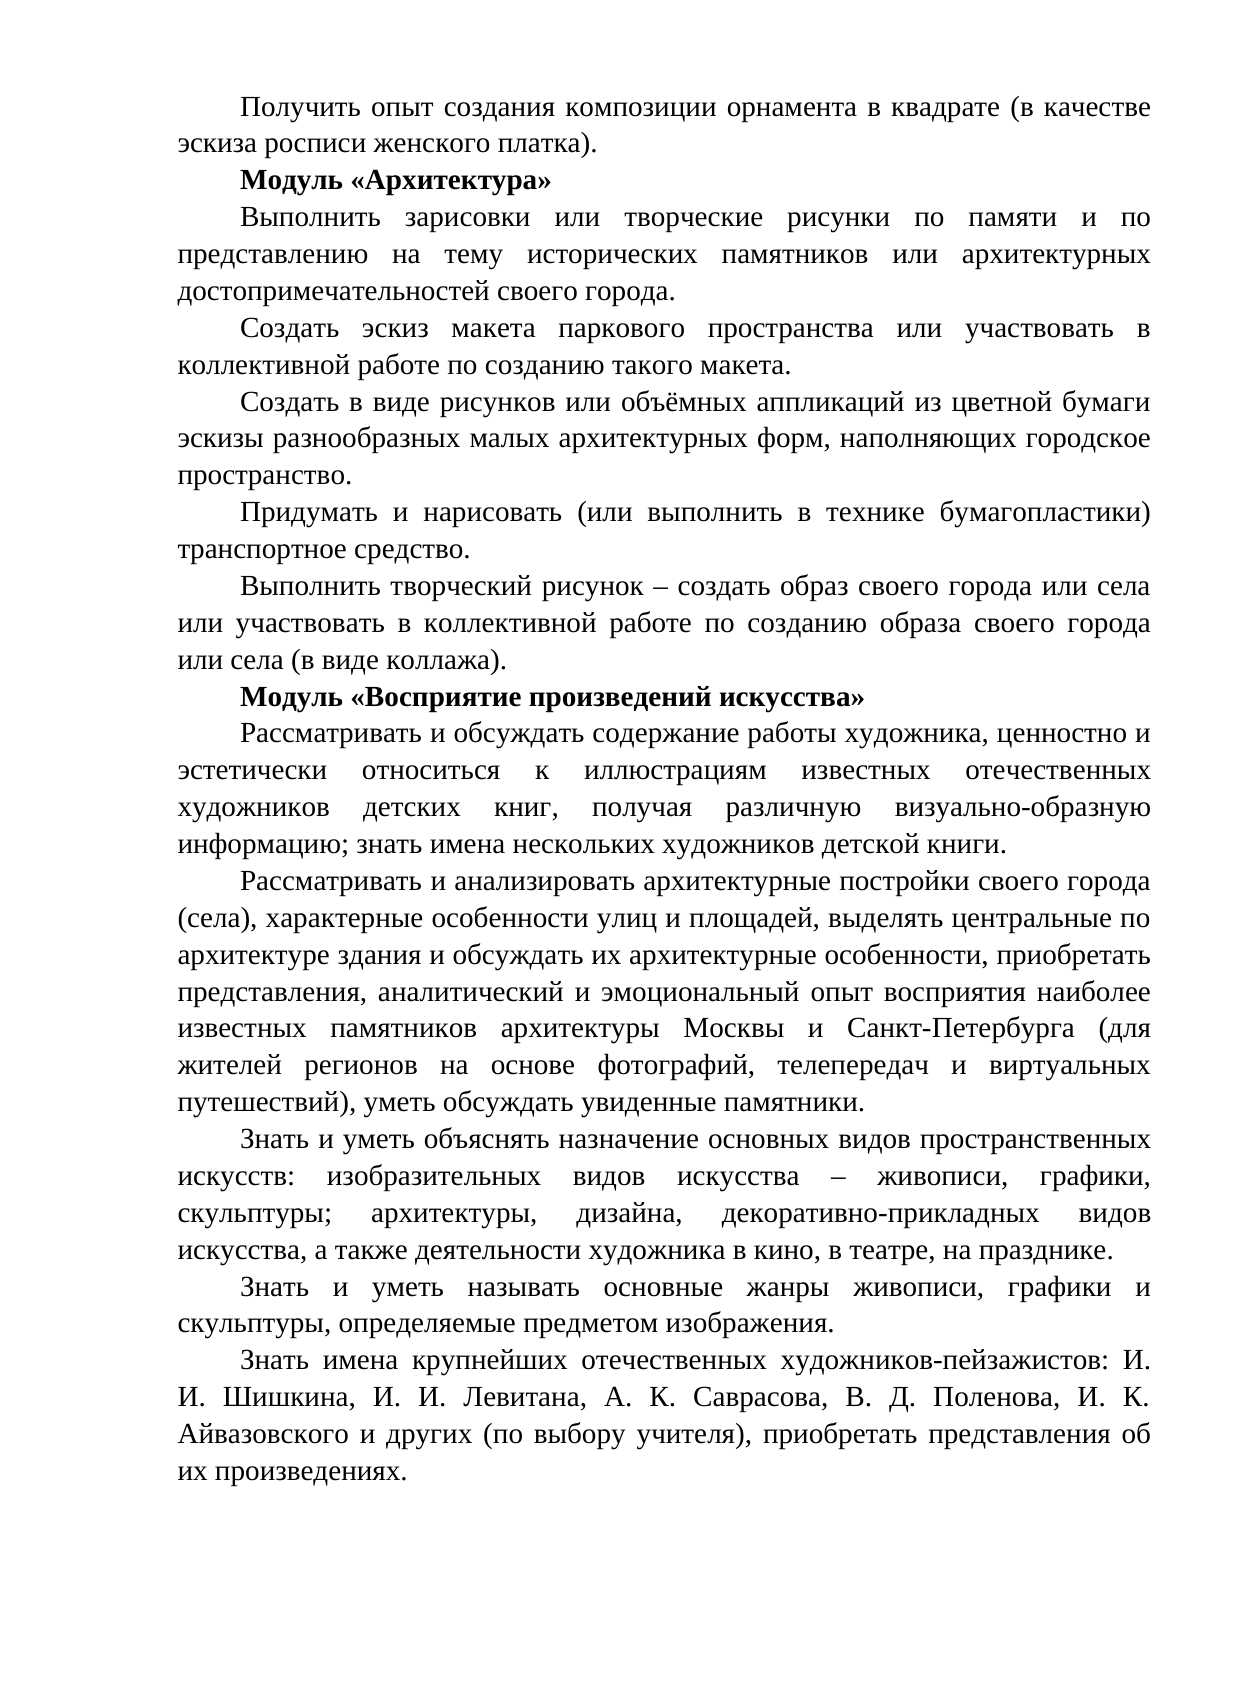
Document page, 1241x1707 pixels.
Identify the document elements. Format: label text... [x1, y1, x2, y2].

text Выполнить творческий рисунок – создать образ своего города или села или участвовать в коллективной работе по созданию образа своего города или села (в виде коллажа). [177, 568, 1152, 675]
text Модуль «Архитектура» [177, 162, 1152, 196]
text Рассматривать и анализировать архитектурные постройки своего города (села), характерные особенности улиц и площадей, выделять центральные по архитектуре здания и обсуждать их архитектурные особенности, приобретать представления, аналитический и эмоциональный опыт восприятия наиболее известных памятников архитектуры Москвы и Санкт-Петербурга (для жителей регионов на основе фотографий, телепередач и виртуальных путешествий), уметь обсуждать увиденные памятники. [177, 863, 1152, 1118]
text Рассматривать и обсуждать содержание работы художника, ценностно и эстетически относиться к иллюстрациям известных отечественных художников детских книг, получая различную визуально-образную информацию; знать имена нескольких художников детской книги. [177, 716, 1152, 860]
text Получить опыт создания композиции орнамента в квадрате (в качестве эскиза росписи женского платка). [177, 89, 1152, 159]
text Придумать и нарисовать (или выполнить в технике бумагопластики) транспортное средство. [177, 494, 1152, 565]
text Знать имена крупнейших отечественных художников-пейзажистов: И. И. Шишкина, И. И. Левитана, А. К. Саврасова, В. Д. Поленова, И. К. Айвазовского и других (по выбору учителя), приобретать представления об их произведениях. [177, 1342, 1152, 1487]
text Создать эскиз макета паркового пространства или участвовать в коллективной работе по созданию такого макета. [177, 310, 1152, 380]
text Знать и уметь называть основные жанры живописи, графики и скульптуры, определяемые предметом изображения. [177, 1269, 1152, 1339]
text Модуль «Восприятие произведений искусства» [177, 679, 1152, 712]
text Создать в виде рисунков или объёмных аппликаций из цветной бумаги эскизы разнообразных малых архитектурных форм, наполняющих городское пространство. [177, 384, 1152, 491]
text Выполнить зарисовки или творческие рисунки по памяти и по представлению на тему исторических памятников или архитектурных достопримечательностей своего города. [177, 199, 1152, 307]
text Знать и уметь объяснять назначение основных видов пространственных искусств: изобразительных видов искусства – живописи, графики, скульптуры; архитектуры, дизайна, декоративно-прикладных видов искусства, а также деятельности художника в кино, в театре, на празднике. [177, 1121, 1152, 1265]
